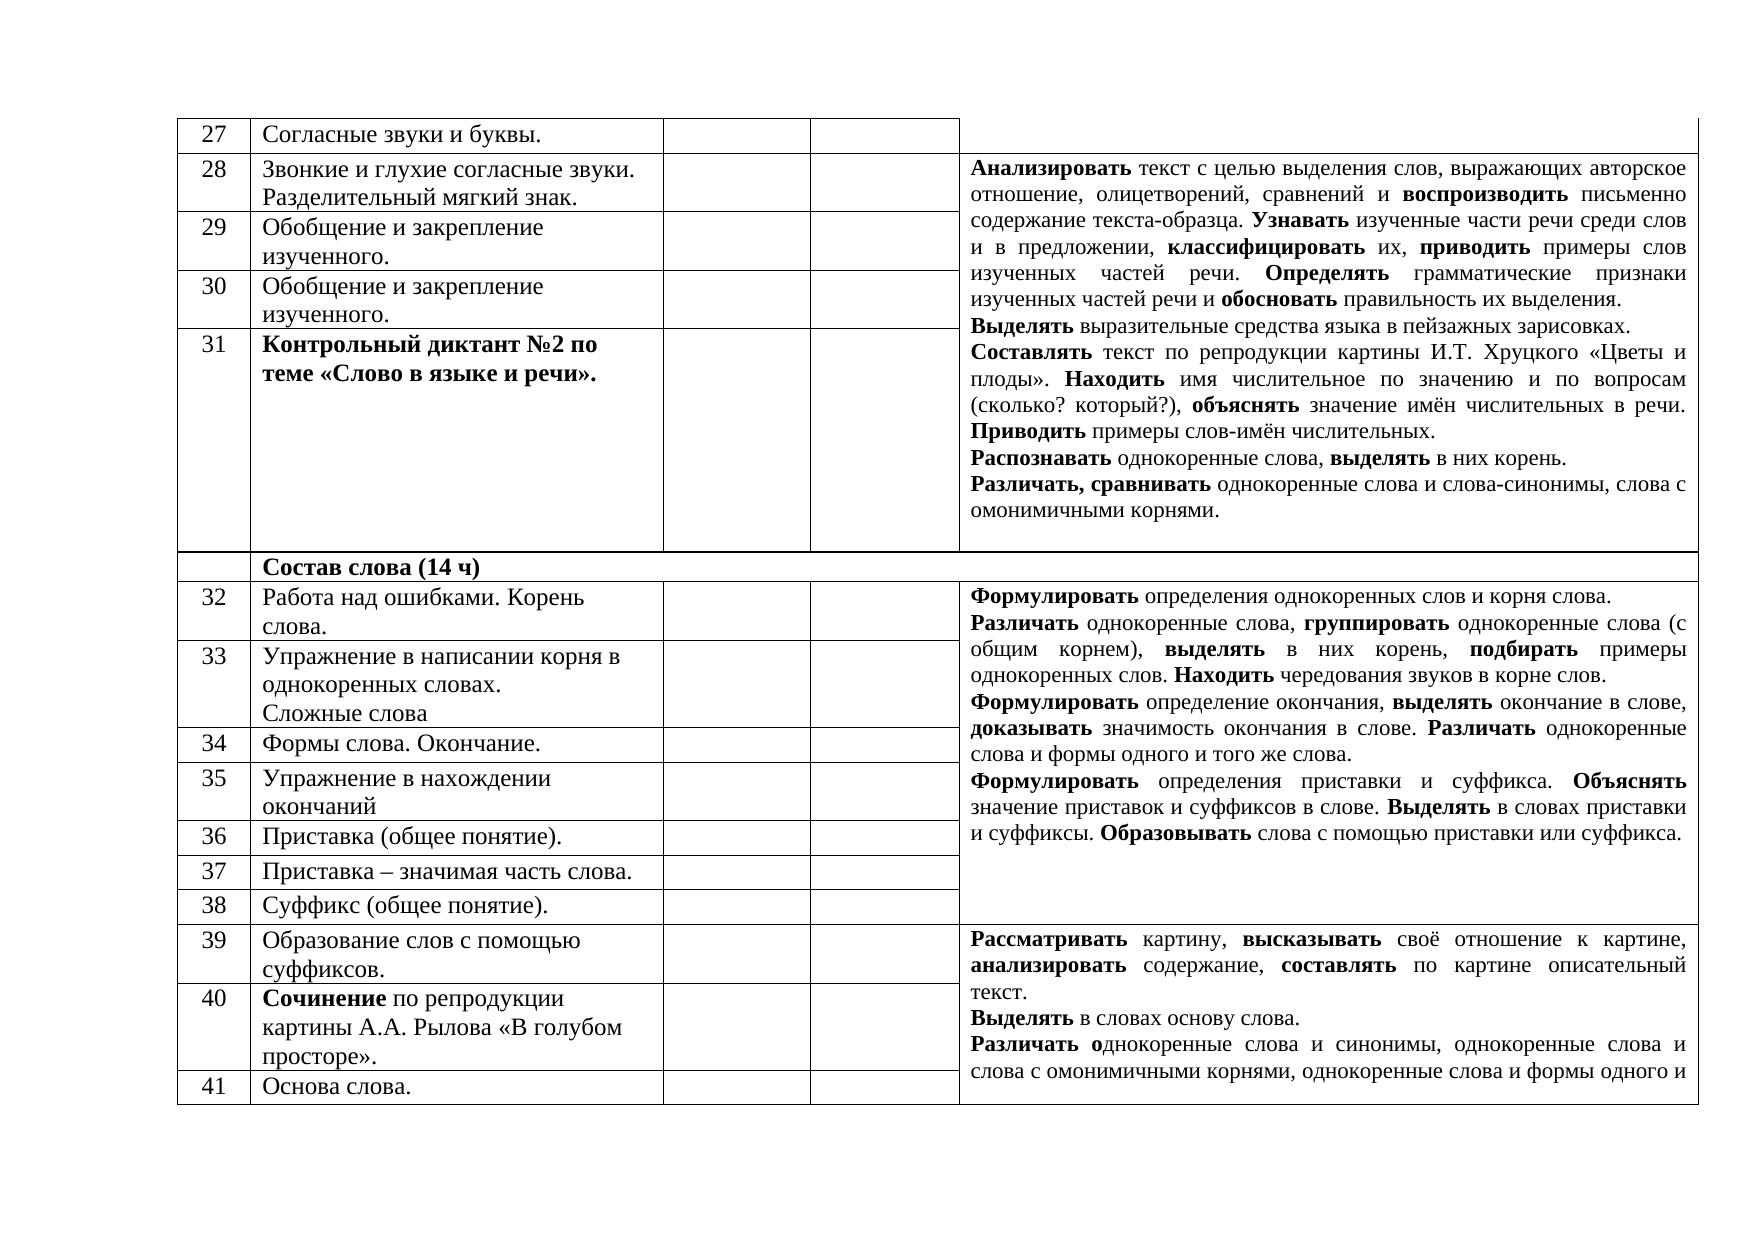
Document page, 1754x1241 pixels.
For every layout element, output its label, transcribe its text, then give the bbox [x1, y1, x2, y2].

table_cell [178, 553, 250, 581]
table_cell [811, 154, 959, 211]
table_cell [664, 212, 810, 270]
table_cell 37 [178, 856, 250, 889]
table_cell [811, 925, 959, 982]
table_cell 40 [178, 984, 250, 1070]
table_cell Суффикс (общее понятие). [251, 890, 663, 924]
table_cell 35 [178, 763, 250, 820]
table_cell [811, 271, 959, 328]
table_cell [664, 119, 810, 153]
table_cell Упражнение в написании корня в однокоренных словах. Сложные слова [251, 641, 663, 727]
table_cell [664, 1071, 810, 1104]
table_cell [811, 763, 959, 820]
table_cell 30 [178, 271, 250, 328]
table_cell [664, 821, 810, 855]
table_cell Обобщение и закрепление изученного. [251, 212, 663, 270]
table_cell 36 [178, 821, 250, 855]
table_cell [664, 763, 810, 820]
table_cell Согласные звуки и буквы. [251, 119, 663, 153]
table_cell Упражнение в нахождении окончаний [251, 763, 663, 820]
table_cell [664, 154, 810, 211]
table_cell [811, 728, 959, 762]
table_cell Работа над ошибками. Корень слова. [251, 582, 663, 640]
table_cell [664, 856, 810, 889]
table_cell [664, 271, 810, 328]
table_cell [811, 890, 959, 924]
table_cell 39 [178, 925, 250, 982]
table_cell [811, 119, 959, 153]
table_cell [811, 582, 959, 640]
table_cell Контрольный диктант №2 по теме «Слово в языке и речи». [251, 329, 663, 551]
table_cell Обобщение и закрепление изученного. [251, 271, 663, 328]
table_cell 31 [178, 329, 250, 551]
table_cell Приставка (общее понятие). [251, 821, 663, 855]
table_cell Образование слов с помощью суффиксов. [251, 925, 663, 982]
table_cell [811, 641, 959, 727]
table_cell [811, 329, 959, 551]
table_cell [811, 1071, 959, 1104]
table_cell [664, 728, 810, 762]
table_cell Сочинение по репродукции картины А.А. Рылова «В голубом просторе». [251, 984, 663, 1070]
table_cell [664, 925, 810, 982]
table_cell 38 [178, 890, 250, 924]
table_cell [811, 821, 959, 855]
table_cell 41 [178, 1071, 250, 1104]
table_cell 32 [178, 582, 250, 640]
table_cell Приставка – значимая часть слова. [251, 856, 663, 889]
table_cell Рассматривать картину, высказывать своё отношение к картине, анализировать содержание, составлять по картине описательный текст. Выделять в словах основу слова. Различать однокоренные слова и синонимы, однокоренные слова и слова с омонимичными корнями, однокоренные слова и формы одного и того же слова. Обсуждать алгоритм разбора слов по составу, планировать учебные действия при определении в слове значимых частей. Проводить разбор слов по составу (кроме слов типа семья, читать и слов, утративших членимость в современном русском языке). Анализировать, составлять модели разбора по составу и подбирать слова по этим моделям. Работать со словообразовательным словарём, находить в нём нужную информацию о составе слова. Редактировать предложения с однокоренными словами. Подробно излагать содержание повествовательного текста по плану. Составлять «семью слов» по аналогии с данным объектом, участвовать в презентации. [960, 925, 1698, 1104]
table_cell Формулировать определения однокоренных слов и корня слова. Различать однокоренные слова, группировать однокоренные слова (с общим корнем), выделять в них корень, подбирать примеры однокоренных слов. Находить чередования звуков в корне слов. Формулировать определение окончания, выделять окончание в слове, доказывать значимость окончания в слове. Различать однокоренные слова и формы одного и того же слова. Формулировать определения приставки и суффикса. Объяснять значение приставок и суффиксов в слове. Выделять в словах приставки и суффиксы. Образовывать слова с помощью приставки или суффикса. [960, 582, 1698, 924]
table_cell Анализировать текст с целью выделения слов, выражающих авторское отношение, олицетворений, сравнений и воспроизводить письменно содержание текста-образца. Узнавать изученные части речи среди слов и в предложении, классифицировать их, приводить примеры слов изученных частей речи. Определять грамматические признаки изученных частей речи и обосновать правильность их выделения. Выделять выразительные средства языка в пейзажных зарисовках. Составлять текст по репродукции картины И.Т. Хруцкого «Цветы и плоды». Находить имя числительное по значению и по вопросам (сколько? который?), объяснять значение имён числительных в речи. Приводить примеры слов-имён числительных. Распознавать однокоренные слова, выделять в них корень. Различать, сравнивать однокоренные слова и слова-синонимы, слова с омонимичными корнями. [960, 154, 1698, 551]
table_cell [664, 641, 810, 727]
table_cell [664, 582, 810, 640]
table_cell Звонкие и глухие согласные звуки. Разделительный мягкий знак. [251, 154, 663, 211]
table_cell [811, 984, 959, 1070]
table_cell 27 [178, 119, 250, 153]
table_cell Формы слова. Окончание. [251, 728, 663, 762]
table_cell Состав слова (14 ч) [251, 553, 1698, 581]
table_cell 33 [178, 641, 250, 727]
table_cell 28 [178, 154, 250, 211]
table_cell 34 [178, 728, 250, 762]
table_cell [811, 212, 959, 270]
table_cell 29 [178, 212, 250, 270]
table_cell [664, 984, 810, 1070]
table_cell [811, 856, 959, 889]
table_cell [664, 890, 810, 924]
table_cell Основа слова. [251, 1071, 663, 1104]
table_cell [664, 329, 810, 551]
